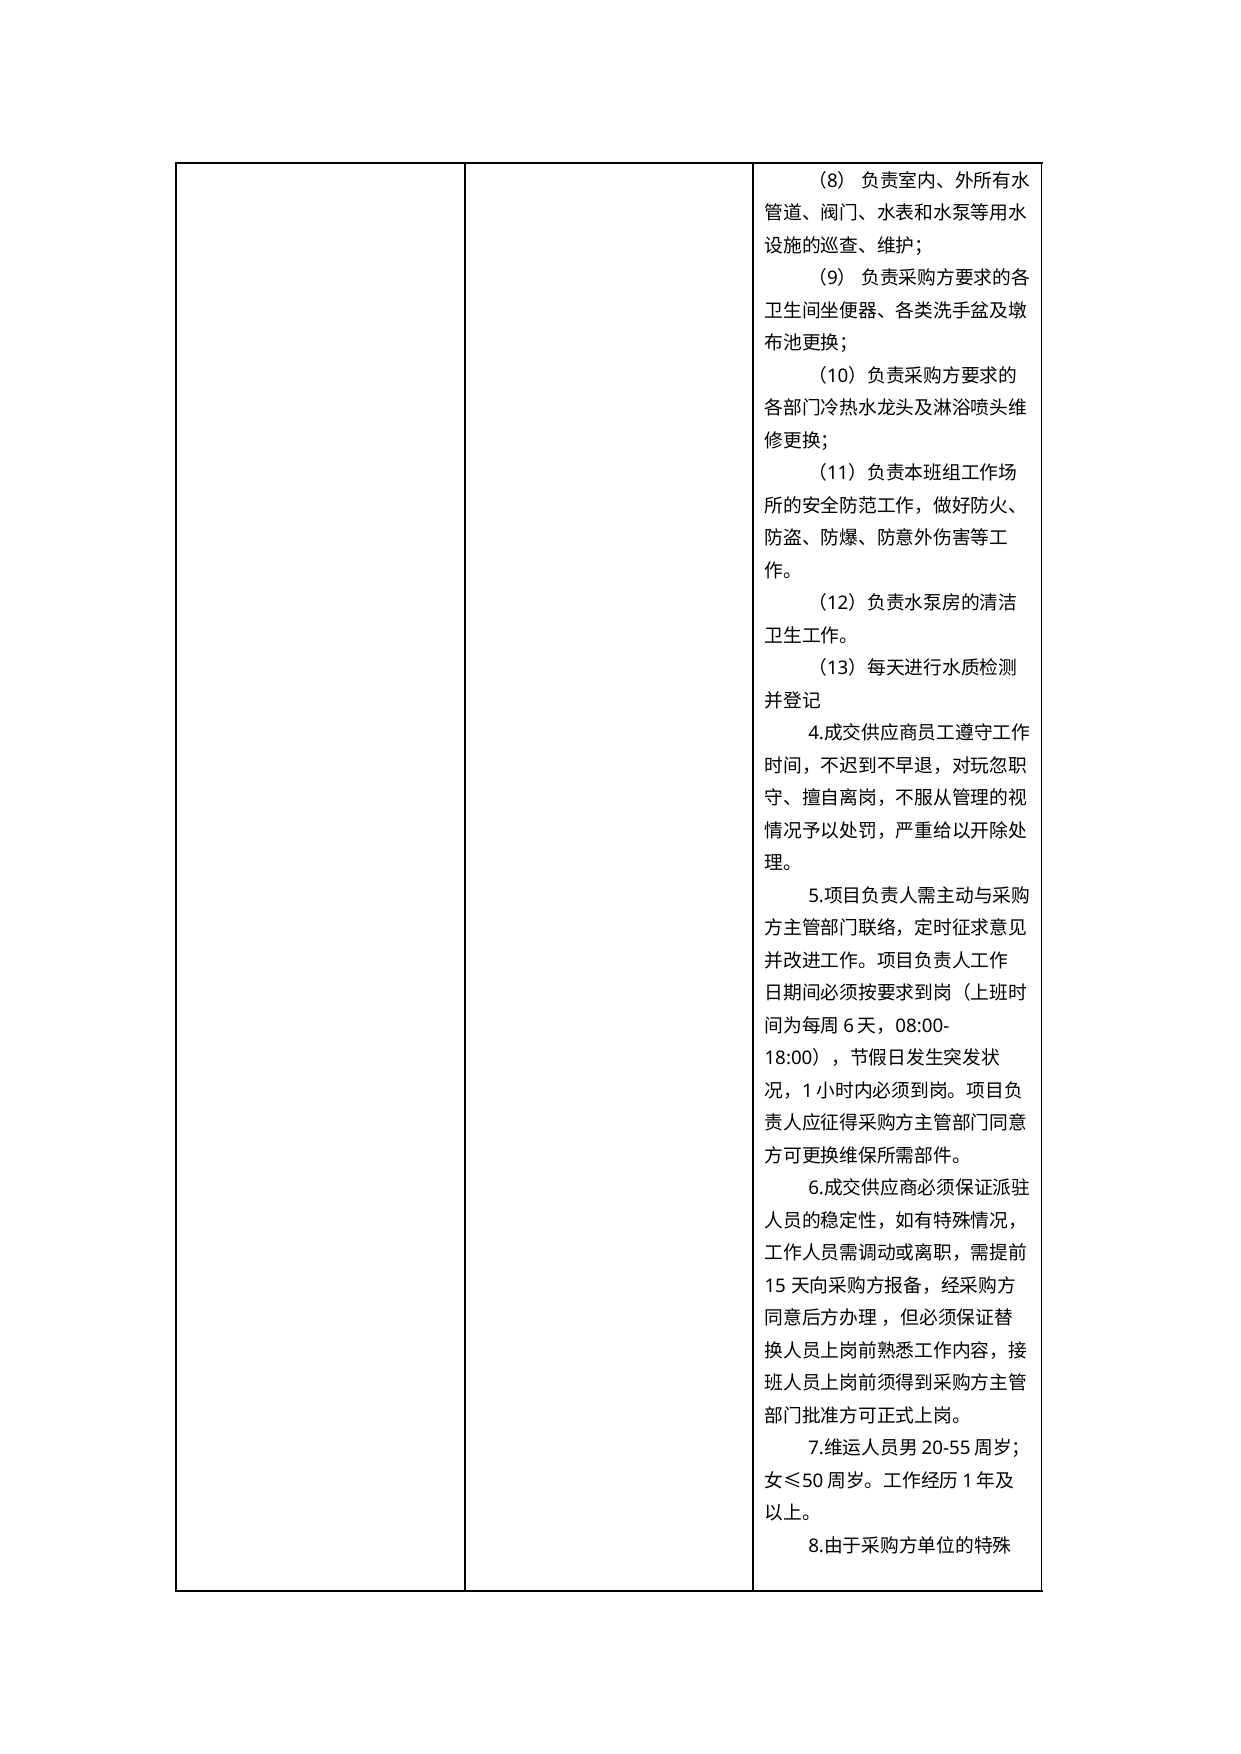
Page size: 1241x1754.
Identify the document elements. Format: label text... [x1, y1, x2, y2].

table_cell [466, 164, 752, 1590]
table_cell 1 [177, 164, 464, 1590]
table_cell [754, 164, 1041, 1590]
